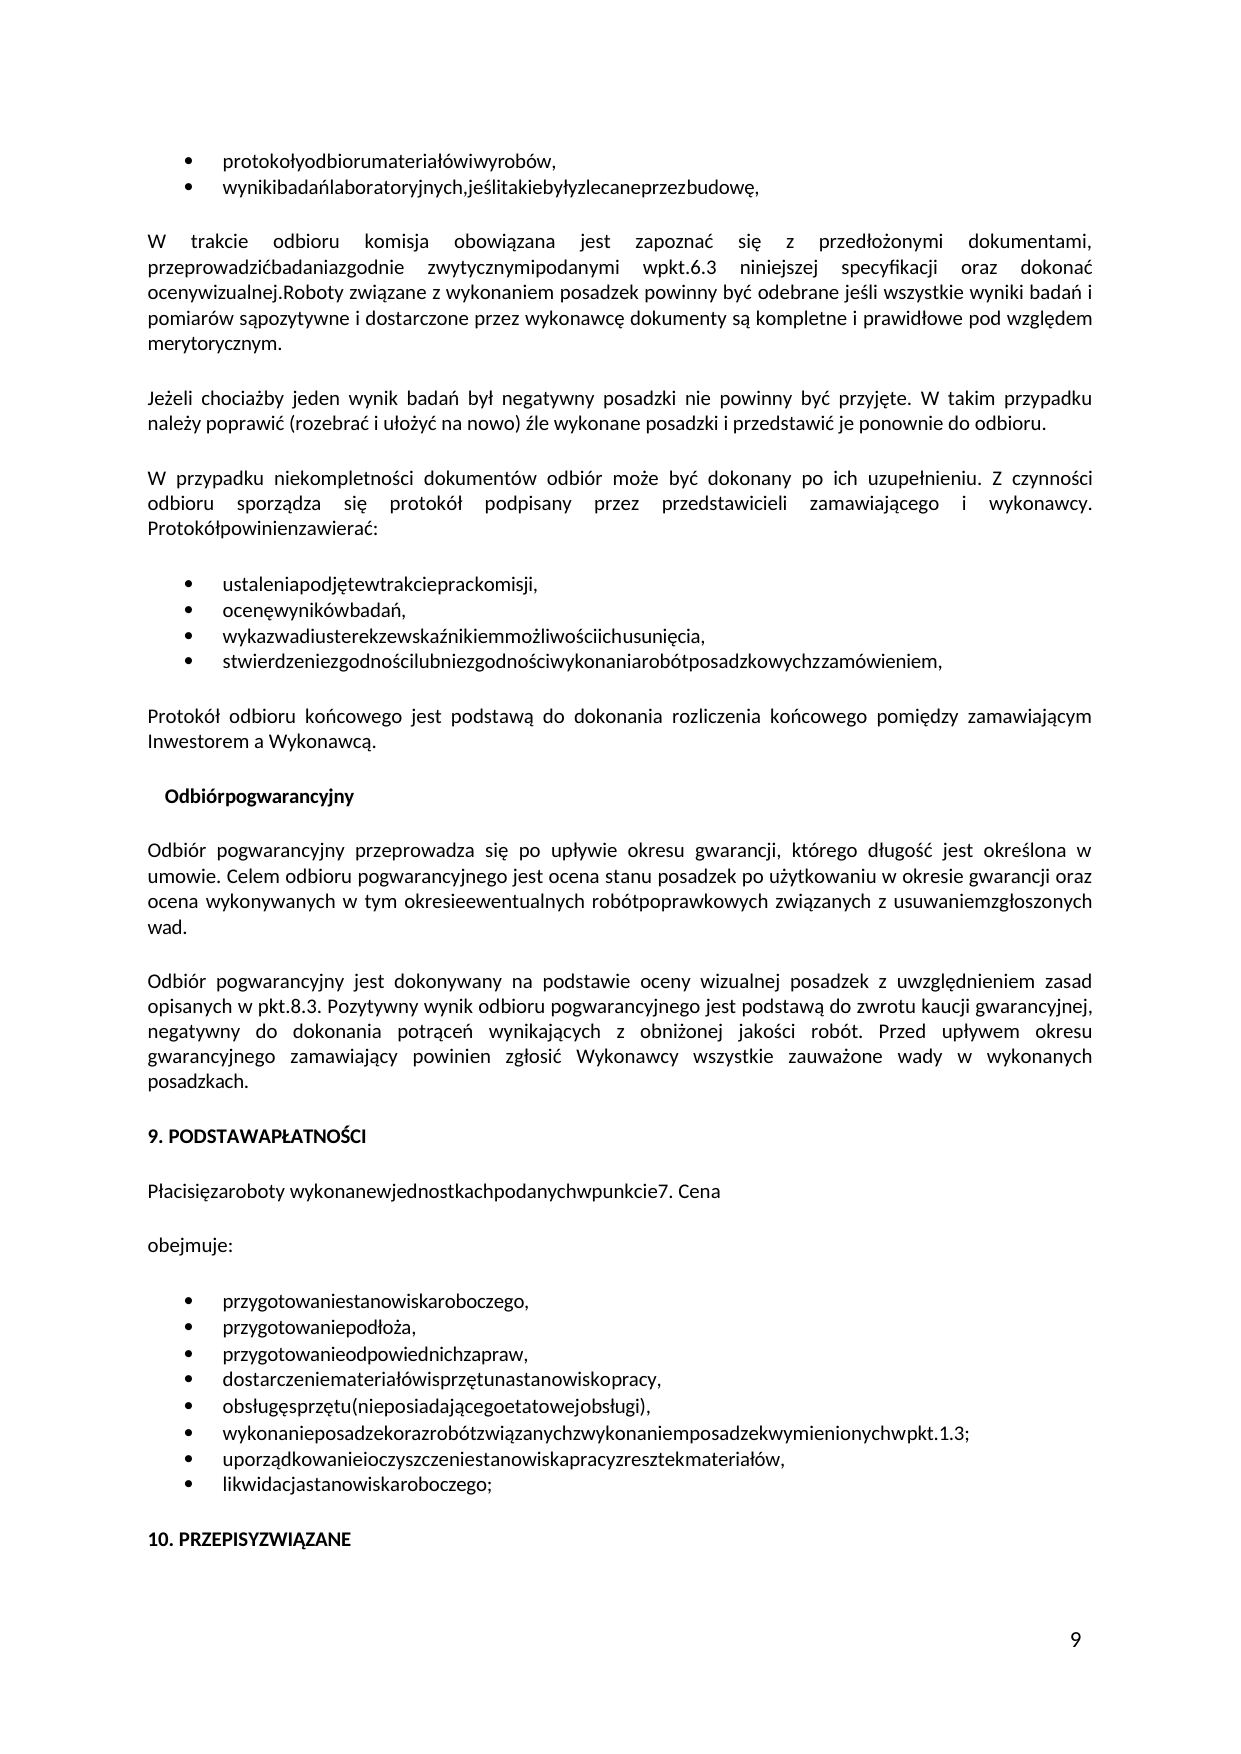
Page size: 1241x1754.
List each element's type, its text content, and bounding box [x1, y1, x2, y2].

list likwidacjastanowiskaroboczego; [185, 1472, 1157, 1497]
list wykazwadiusterekzewskaźnikiemmożliwościichusunięcia, [185, 623, 1157, 648]
list wynikibadańlaboratoryjnych,jeślitakiebyłyzlecaneprzezbudowę, [185, 174, 1157, 200]
list obsługęsprzętu(nieposiadającegoetatowejobsługi), [185, 1392, 1157, 1419]
text Odbiór pogwarancyjny przeprowadza się po upływie okresu gwarancji, którego długość jest określona w umowie. Celem odbioru pogwarancyjnego jest ocena stanu posadzek po użytkowaniu w okresie gwarancji oraz ocena wykonywanych w tym okresieewentualnych robótpoprawkowych związanych z usuwaniemzgłoszonych wad. [147, 838, 1094, 939]
text W trakcie odbioru komisja obowiązana jest zapoznać się z przedłożonymi dokumentami, przeprowadzićbadaniazgodnie zwytycznymipodanymi wpkt.6.3 niniejszej specyfikacji oraz dokonać ocenywizualnej.Roboty związane z wykonaniem posadzek powinny być odebrane jeśli wszystkie wyniki badań i pomiarów sąpozytywne i dostarczone przez wykonawcę dokumenty są kompletne i prawidłowe pod względem merytorycznym. [147, 229, 1094, 356]
text Jeżeli chociażby jeden wynik badań był negatywny posadzki nie powinny być przyjęte. W takim przypadku należy poprawić (rozebrać i ułożyć na nowo) źle wykonane posadzki i przedstawić je ponownie do odbioru. [147, 386, 1094, 435]
list stwierdzeniezgodnościlubniezgodnościwykonaniarobótposadzkowychzzamówieniem, [185, 649, 1157, 674]
list dostarczeniemateriałówisprzętunastanowiskopracy, [185, 1366, 1157, 1392]
list uporządkowanieioczyszczeniestanowiskapracyzresztekmateriałów, [185, 1445, 1157, 1472]
list przygotowanieodpowiednichzapraw, [185, 1340, 1157, 1366]
text Protokół odbioru końcowego jest podstawą do dokonania rozliczenia końcowego pomiędzy zamawiającym Inwestorem a Wykonawcą. [147, 704, 1094, 753]
list ocenęwynikówbadań, [185, 596, 1157, 623]
list protokołyodbiorumateriałówiwyrobów, [185, 148, 1157, 174]
list Odbiórpogwarancyjny [127, 783, 1157, 809]
text Płacisięzaroboty wykonanewjednostkachpodanychwpunkcie7. Cena obejmuje: [147, 1179, 724, 1258]
list przygotowaniestanowiskaroboczego, [185, 1287, 1157, 1313]
list PRZEPISYZWIĄZANE [147, 1526, 1157, 1551]
list PODSTAWAPŁATNOŚCI [147, 1124, 1157, 1149]
list wykonanieposadzekorazrobótzwiązanychzwykonaniemposadzekwymienionychwpkt.1.3; [185, 1419, 1157, 1445]
list ustaleniapodjętewtrakcieprackomisji, [185, 570, 1157, 596]
text W przypadku niekompletności dokumentów odbiór może być dokonany po ich uzupełnieniu. Z czynności odbioru sporządza się protokół podpisany przez przedstawicieli zamawiającego i wykonawcy. Protokółpowinienzawierać: [147, 465, 1094, 540]
list przygotowaniepodłoża, [185, 1313, 1157, 1340]
text Odbiór pogwarancyjny jest dokonywany na podstawie oceny wizualnej posadzek z uwzględnieniem zasad opisanych w pkt.8.3. Pozytywny wynik odbioru pogwarancyjnego jest podstawą do zwrotu kaucji gwarancyjnej, negatywny do dokonania potrąceń wynikających z obniżonej jakości robót. Przed upływem okresu gwarancyjnego zamawiający powinien zgłosić Wykonawcy wszystkie zauważone wady w wykonanych posadzkach. [147, 969, 1094, 1094]
